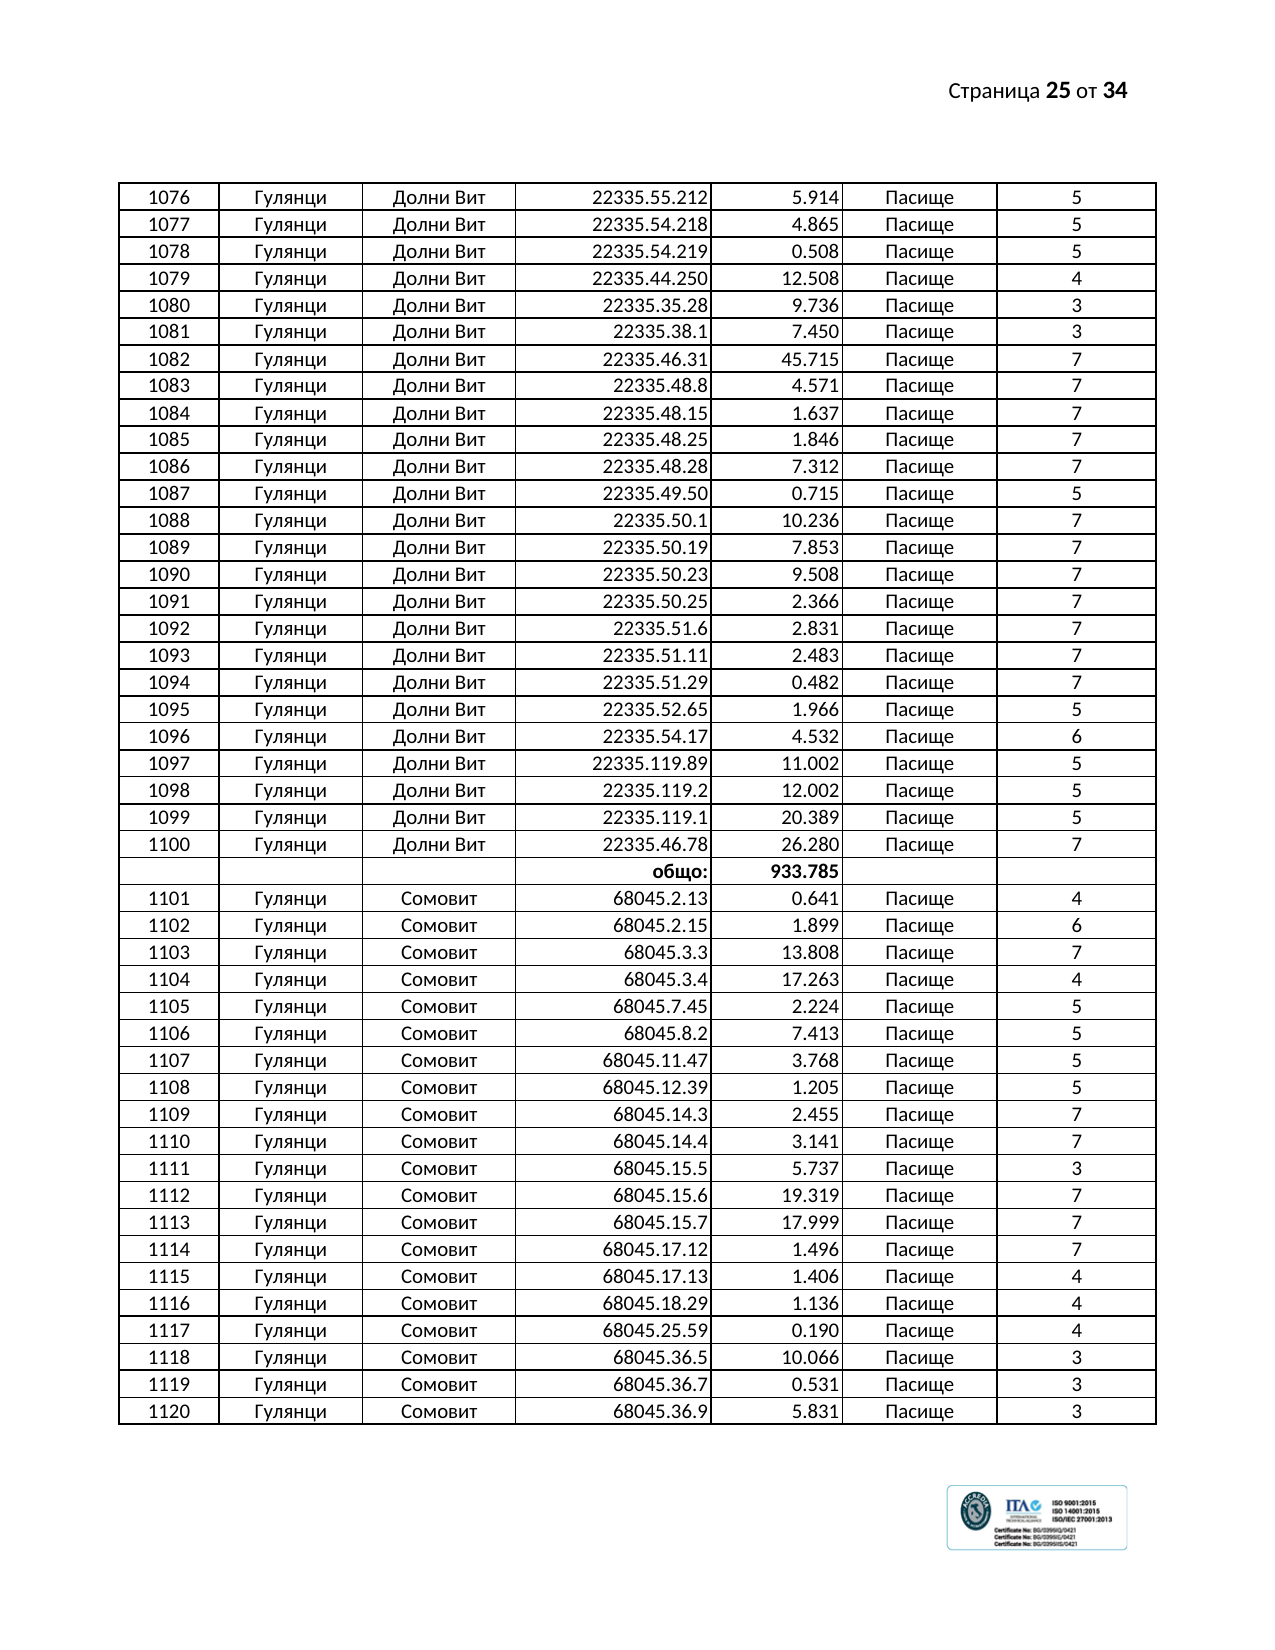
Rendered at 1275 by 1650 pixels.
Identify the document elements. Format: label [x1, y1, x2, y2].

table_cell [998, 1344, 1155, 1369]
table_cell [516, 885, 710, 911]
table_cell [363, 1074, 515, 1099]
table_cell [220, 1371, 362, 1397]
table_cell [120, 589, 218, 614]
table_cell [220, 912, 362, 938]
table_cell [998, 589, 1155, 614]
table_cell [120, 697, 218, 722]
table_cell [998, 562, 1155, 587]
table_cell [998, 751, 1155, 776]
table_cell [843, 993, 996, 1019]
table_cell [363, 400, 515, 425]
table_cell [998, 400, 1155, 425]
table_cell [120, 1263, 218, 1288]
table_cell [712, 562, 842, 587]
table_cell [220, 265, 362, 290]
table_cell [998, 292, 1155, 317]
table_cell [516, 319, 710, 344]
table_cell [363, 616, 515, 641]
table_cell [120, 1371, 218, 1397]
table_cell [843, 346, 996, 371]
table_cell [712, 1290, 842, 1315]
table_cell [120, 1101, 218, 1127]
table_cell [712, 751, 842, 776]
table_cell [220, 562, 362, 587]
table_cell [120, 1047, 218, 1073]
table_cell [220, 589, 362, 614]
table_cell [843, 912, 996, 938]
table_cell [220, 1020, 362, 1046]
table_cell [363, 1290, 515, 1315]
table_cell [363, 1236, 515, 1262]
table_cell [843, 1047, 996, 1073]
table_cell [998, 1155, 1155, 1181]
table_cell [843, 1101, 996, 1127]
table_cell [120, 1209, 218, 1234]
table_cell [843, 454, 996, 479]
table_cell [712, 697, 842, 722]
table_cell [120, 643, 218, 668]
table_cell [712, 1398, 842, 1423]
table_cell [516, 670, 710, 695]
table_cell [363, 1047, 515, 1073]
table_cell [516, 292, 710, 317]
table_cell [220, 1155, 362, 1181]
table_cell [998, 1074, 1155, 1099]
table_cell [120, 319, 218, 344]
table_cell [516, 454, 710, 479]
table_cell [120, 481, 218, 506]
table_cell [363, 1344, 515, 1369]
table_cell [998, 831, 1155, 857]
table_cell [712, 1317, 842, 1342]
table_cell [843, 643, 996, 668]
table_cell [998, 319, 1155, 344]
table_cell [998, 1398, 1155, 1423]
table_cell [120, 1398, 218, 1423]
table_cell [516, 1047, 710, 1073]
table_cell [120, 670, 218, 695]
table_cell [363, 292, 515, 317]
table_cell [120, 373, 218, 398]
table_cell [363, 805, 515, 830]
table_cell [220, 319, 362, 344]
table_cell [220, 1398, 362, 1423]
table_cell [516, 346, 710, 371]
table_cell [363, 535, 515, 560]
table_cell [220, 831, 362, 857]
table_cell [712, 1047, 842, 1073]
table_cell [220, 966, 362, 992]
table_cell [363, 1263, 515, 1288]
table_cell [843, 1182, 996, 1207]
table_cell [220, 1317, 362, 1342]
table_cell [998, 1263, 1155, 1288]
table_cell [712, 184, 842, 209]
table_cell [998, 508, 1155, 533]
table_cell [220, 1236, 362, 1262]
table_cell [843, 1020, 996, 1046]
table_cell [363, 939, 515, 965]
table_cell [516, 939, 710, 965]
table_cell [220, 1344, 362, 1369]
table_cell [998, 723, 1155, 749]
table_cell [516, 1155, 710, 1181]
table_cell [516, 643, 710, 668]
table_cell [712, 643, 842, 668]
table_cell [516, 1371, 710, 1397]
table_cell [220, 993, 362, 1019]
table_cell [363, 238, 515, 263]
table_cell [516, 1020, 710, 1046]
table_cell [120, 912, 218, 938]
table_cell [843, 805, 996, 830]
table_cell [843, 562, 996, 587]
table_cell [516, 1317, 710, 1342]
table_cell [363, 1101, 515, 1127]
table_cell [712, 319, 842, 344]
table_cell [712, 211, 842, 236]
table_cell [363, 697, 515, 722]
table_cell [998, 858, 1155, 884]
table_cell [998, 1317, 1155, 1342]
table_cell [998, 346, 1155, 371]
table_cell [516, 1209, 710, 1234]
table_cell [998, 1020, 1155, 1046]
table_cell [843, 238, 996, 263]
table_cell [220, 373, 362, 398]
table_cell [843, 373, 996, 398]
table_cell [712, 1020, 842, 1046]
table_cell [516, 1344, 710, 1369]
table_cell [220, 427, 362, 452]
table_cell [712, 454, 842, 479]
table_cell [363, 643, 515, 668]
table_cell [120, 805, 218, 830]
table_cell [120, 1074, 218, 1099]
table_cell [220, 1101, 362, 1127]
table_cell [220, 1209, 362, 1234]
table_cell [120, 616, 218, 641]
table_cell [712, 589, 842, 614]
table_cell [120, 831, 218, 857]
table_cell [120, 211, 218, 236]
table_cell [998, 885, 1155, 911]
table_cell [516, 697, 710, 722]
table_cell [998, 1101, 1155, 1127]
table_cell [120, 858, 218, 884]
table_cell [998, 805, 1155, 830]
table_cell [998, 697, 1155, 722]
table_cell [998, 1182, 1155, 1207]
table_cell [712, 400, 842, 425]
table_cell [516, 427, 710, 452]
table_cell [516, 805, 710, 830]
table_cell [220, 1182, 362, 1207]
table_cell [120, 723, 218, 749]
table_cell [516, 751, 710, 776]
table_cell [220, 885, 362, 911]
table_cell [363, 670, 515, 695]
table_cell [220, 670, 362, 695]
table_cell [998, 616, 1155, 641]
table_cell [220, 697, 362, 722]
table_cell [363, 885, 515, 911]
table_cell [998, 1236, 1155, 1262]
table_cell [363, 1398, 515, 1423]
picture [944, 1485, 1128, 1552]
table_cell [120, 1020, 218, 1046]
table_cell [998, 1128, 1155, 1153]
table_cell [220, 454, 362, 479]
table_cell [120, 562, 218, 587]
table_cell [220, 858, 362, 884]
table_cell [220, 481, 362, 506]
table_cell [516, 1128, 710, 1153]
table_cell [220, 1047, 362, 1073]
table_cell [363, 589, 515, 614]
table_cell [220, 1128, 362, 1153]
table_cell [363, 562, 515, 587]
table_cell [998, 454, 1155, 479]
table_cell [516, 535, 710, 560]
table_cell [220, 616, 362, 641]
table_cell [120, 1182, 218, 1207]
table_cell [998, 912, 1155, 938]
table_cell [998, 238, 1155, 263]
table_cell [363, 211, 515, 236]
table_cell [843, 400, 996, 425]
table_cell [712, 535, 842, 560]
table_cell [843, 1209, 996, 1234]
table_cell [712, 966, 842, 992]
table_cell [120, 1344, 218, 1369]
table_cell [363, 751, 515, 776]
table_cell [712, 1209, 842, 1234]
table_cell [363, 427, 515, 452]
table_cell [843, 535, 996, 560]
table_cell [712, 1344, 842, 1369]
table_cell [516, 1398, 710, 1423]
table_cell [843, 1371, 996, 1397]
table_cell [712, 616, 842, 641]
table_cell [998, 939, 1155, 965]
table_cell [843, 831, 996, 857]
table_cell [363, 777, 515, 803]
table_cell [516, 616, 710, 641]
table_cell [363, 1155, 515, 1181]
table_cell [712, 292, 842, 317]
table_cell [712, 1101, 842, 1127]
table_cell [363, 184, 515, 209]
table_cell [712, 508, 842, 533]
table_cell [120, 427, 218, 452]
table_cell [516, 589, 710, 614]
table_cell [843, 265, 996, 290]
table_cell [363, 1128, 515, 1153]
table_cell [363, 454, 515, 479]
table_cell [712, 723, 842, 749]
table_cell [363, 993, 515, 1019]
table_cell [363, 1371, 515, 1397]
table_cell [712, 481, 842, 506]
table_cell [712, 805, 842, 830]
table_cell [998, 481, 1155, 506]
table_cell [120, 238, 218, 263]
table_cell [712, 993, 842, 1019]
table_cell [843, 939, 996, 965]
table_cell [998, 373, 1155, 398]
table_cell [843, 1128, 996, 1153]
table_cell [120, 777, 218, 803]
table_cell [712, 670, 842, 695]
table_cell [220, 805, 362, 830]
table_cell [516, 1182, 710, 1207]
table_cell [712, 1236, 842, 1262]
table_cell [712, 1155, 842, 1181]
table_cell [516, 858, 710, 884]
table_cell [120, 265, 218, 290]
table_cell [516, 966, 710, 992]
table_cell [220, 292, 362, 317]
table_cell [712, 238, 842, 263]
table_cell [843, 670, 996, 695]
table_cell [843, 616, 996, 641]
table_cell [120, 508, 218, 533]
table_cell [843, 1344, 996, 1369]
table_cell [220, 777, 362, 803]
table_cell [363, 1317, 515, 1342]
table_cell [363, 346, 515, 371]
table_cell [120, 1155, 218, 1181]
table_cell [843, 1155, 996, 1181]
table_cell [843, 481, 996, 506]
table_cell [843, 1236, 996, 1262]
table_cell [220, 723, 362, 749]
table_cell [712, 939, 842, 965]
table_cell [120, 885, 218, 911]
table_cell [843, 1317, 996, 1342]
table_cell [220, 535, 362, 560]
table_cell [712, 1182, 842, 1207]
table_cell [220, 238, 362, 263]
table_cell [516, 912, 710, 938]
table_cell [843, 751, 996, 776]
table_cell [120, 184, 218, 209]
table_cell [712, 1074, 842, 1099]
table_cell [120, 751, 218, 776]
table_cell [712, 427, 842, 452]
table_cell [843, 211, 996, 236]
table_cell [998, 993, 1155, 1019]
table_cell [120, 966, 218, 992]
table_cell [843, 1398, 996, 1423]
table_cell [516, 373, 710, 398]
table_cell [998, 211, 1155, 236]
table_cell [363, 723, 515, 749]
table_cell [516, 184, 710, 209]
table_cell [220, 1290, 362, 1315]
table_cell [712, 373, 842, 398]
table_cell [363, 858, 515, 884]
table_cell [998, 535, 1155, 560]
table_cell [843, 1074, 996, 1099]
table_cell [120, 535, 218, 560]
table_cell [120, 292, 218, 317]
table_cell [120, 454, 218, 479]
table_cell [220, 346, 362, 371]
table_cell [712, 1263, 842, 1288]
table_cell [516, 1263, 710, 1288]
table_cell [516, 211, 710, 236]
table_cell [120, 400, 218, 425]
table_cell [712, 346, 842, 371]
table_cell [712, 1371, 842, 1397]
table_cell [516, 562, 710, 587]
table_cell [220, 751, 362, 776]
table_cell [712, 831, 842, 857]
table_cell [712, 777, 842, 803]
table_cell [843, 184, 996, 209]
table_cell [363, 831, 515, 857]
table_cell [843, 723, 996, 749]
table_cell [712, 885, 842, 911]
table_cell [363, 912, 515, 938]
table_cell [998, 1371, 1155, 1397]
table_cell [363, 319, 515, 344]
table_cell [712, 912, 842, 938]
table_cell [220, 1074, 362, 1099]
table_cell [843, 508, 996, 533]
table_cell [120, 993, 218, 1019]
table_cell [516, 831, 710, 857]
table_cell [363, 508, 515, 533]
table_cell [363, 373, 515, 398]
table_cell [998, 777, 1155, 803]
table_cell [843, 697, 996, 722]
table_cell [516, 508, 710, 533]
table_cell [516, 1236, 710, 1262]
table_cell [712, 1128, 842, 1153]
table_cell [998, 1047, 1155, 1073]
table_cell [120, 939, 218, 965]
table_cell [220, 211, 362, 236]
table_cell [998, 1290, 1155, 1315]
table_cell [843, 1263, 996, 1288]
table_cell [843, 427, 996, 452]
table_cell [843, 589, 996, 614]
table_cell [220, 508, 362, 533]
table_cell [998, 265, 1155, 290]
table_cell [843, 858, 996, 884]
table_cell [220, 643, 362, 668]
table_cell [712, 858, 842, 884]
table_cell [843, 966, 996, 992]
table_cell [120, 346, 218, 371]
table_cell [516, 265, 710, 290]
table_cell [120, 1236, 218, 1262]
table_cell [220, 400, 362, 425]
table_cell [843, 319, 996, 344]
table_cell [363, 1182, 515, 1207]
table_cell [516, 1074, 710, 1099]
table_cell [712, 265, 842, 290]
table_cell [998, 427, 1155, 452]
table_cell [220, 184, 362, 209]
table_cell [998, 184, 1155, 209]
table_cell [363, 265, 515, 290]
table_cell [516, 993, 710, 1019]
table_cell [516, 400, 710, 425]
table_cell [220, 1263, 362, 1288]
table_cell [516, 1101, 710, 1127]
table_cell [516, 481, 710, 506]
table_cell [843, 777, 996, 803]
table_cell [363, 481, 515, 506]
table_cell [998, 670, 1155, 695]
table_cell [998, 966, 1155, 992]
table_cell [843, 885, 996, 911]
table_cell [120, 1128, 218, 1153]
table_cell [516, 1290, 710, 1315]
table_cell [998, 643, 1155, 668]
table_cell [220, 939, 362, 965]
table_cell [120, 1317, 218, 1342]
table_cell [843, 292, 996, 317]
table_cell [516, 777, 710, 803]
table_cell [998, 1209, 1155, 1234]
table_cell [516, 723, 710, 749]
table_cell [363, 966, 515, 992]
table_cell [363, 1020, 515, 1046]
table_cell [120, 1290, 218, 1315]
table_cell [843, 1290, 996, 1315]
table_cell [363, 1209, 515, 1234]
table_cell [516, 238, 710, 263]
